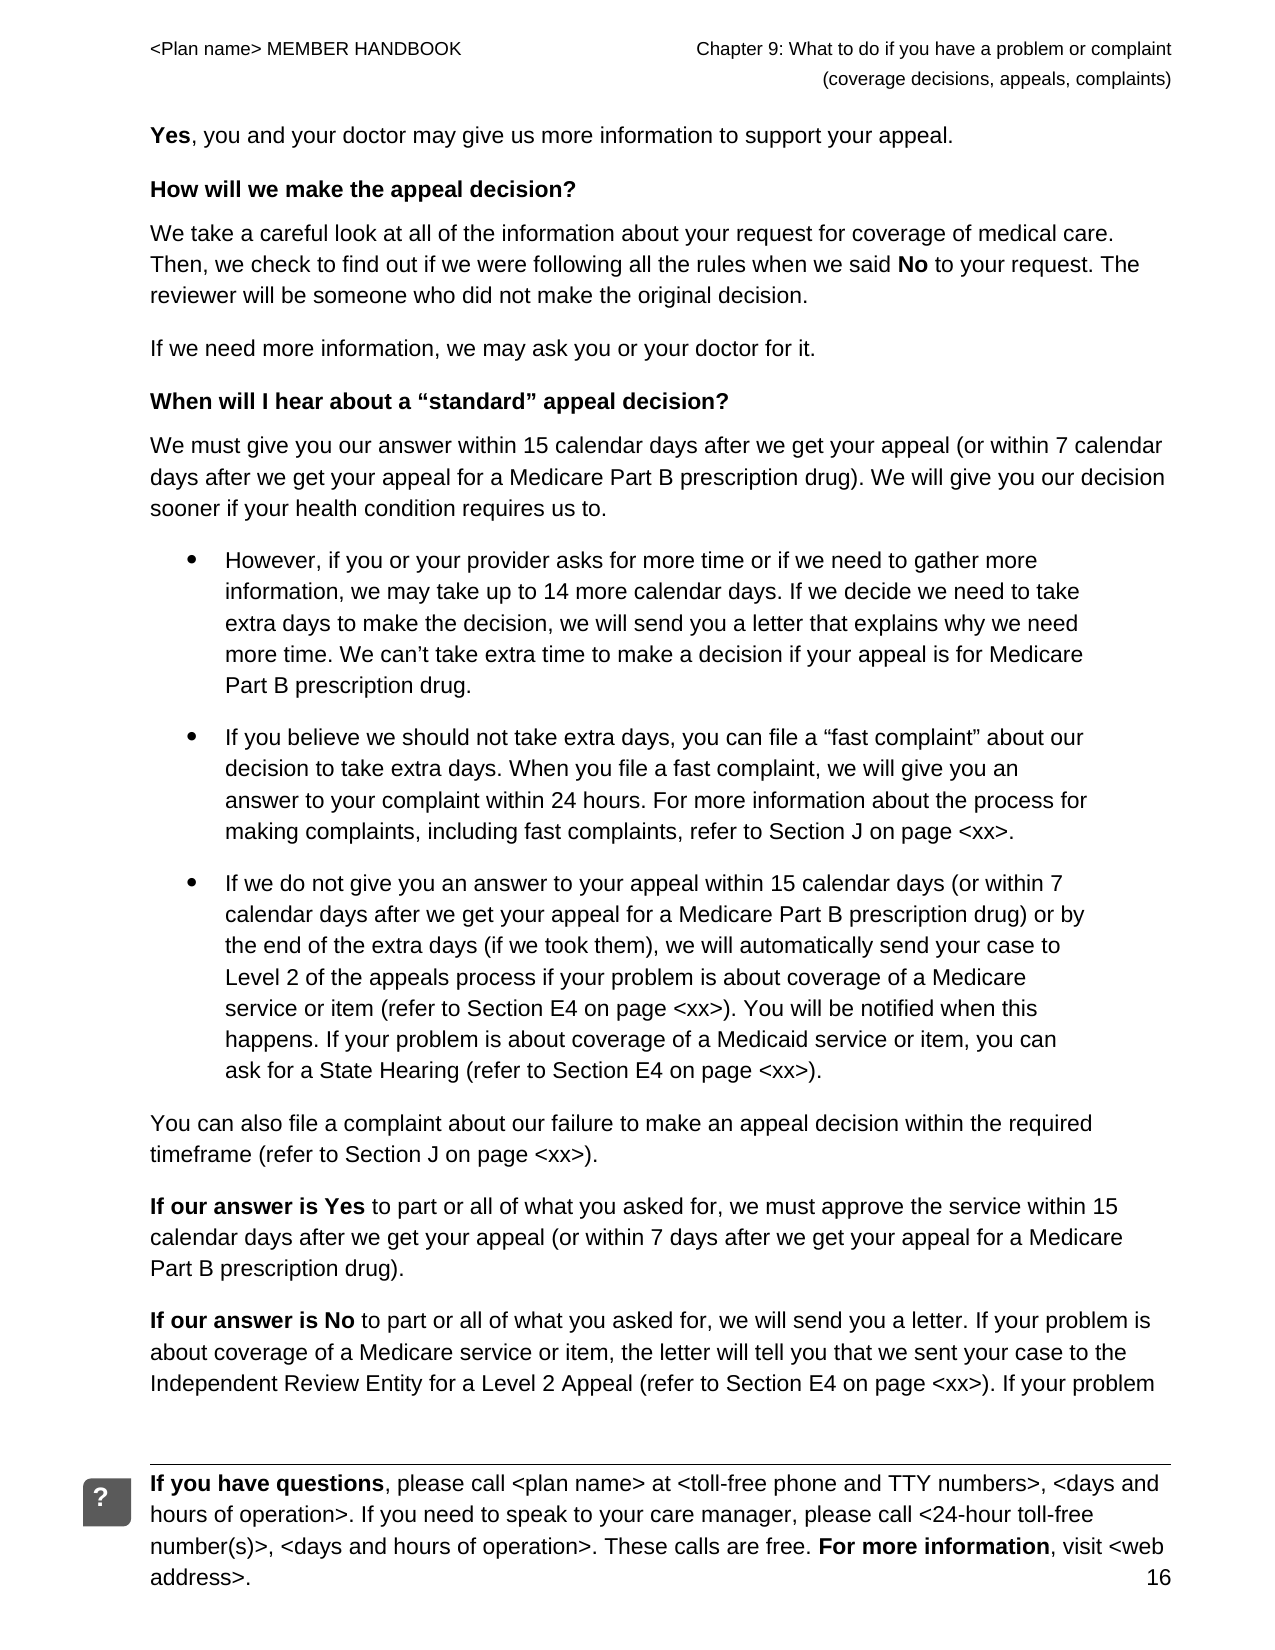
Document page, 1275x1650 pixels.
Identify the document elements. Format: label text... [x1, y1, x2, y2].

list If our answer is Yes to part or all of what you asked for, we must approve the service within 15 calendar days after we get your appeal (or within 7 days after we get your appeal for a Medicare Part B prescription drug). [150, 1189, 1171, 1283]
list If you believe we should not take extra days, you can file a “fast complaint” about our decision to take extra days. When you file a fast complaint, we will give you an answer to your complaint within 24 hours. For more information about the process for making complaints, including fast complaints, refer to Section J on page <xx>. [187, 721, 1096, 846]
subtitle When will I hear about a “standard” appeal decision? [150, 383, 1096, 416]
text We must give you our answer within 15 calendar days after we get your appeal (or within 7 calendar days after we get your appeal for a Medicare Part B prescription drug). We will give you our decision sooner if your health condition requires us to. [150, 429, 1171, 523]
list However, if you or your provider asks for more time or if we need to gather more information, we may take up to 14 more calendar days. If we decide we need to take extra days to make the decision, we will send you a letter that explains why we need more time. We can’t take extra time to make a decision if your appeal is for Medicare Part B prescription drug. [187, 543, 1096, 700]
text Yes, you and your doctor may give us more information to support your appeal. [150, 118, 1171, 150]
text If we need more information, we may ask you or your doctor for it. [150, 331, 1171, 362]
list If we do not give you an answer to your appeal within 15 calendar days (or within 7 calendar days after we get your appeal for a Medicare Part B prescription drug) or by the end of the extra days (if we took them), we will automatically send your case to Level 2 of the appeals process if your problem is about coverage of a Medicare service or item (refer to Section E4 on page <xx>). You will be notified when this happens. If your problem is about coverage of a Medicaid service or item, you can ask for a State Hearing (refer to Section E4 on page <xx>). [187, 866, 1096, 1085]
subtitle How will we make the appeal decision? [150, 171, 1096, 204]
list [150, 1304, 1171, 1398]
list You can also file a complaint about our failure to make an appeal decision within the required timeframe (refer to Section J on page <xx>). [150, 1106, 1171, 1168]
text We take a careful look at all of the information about your request for coverage of medical care. Then, we check to find out if we were following all the rules when we said No to your request. The reviewer will be someone who did not make the original decision. [150, 216, 1171, 310]
